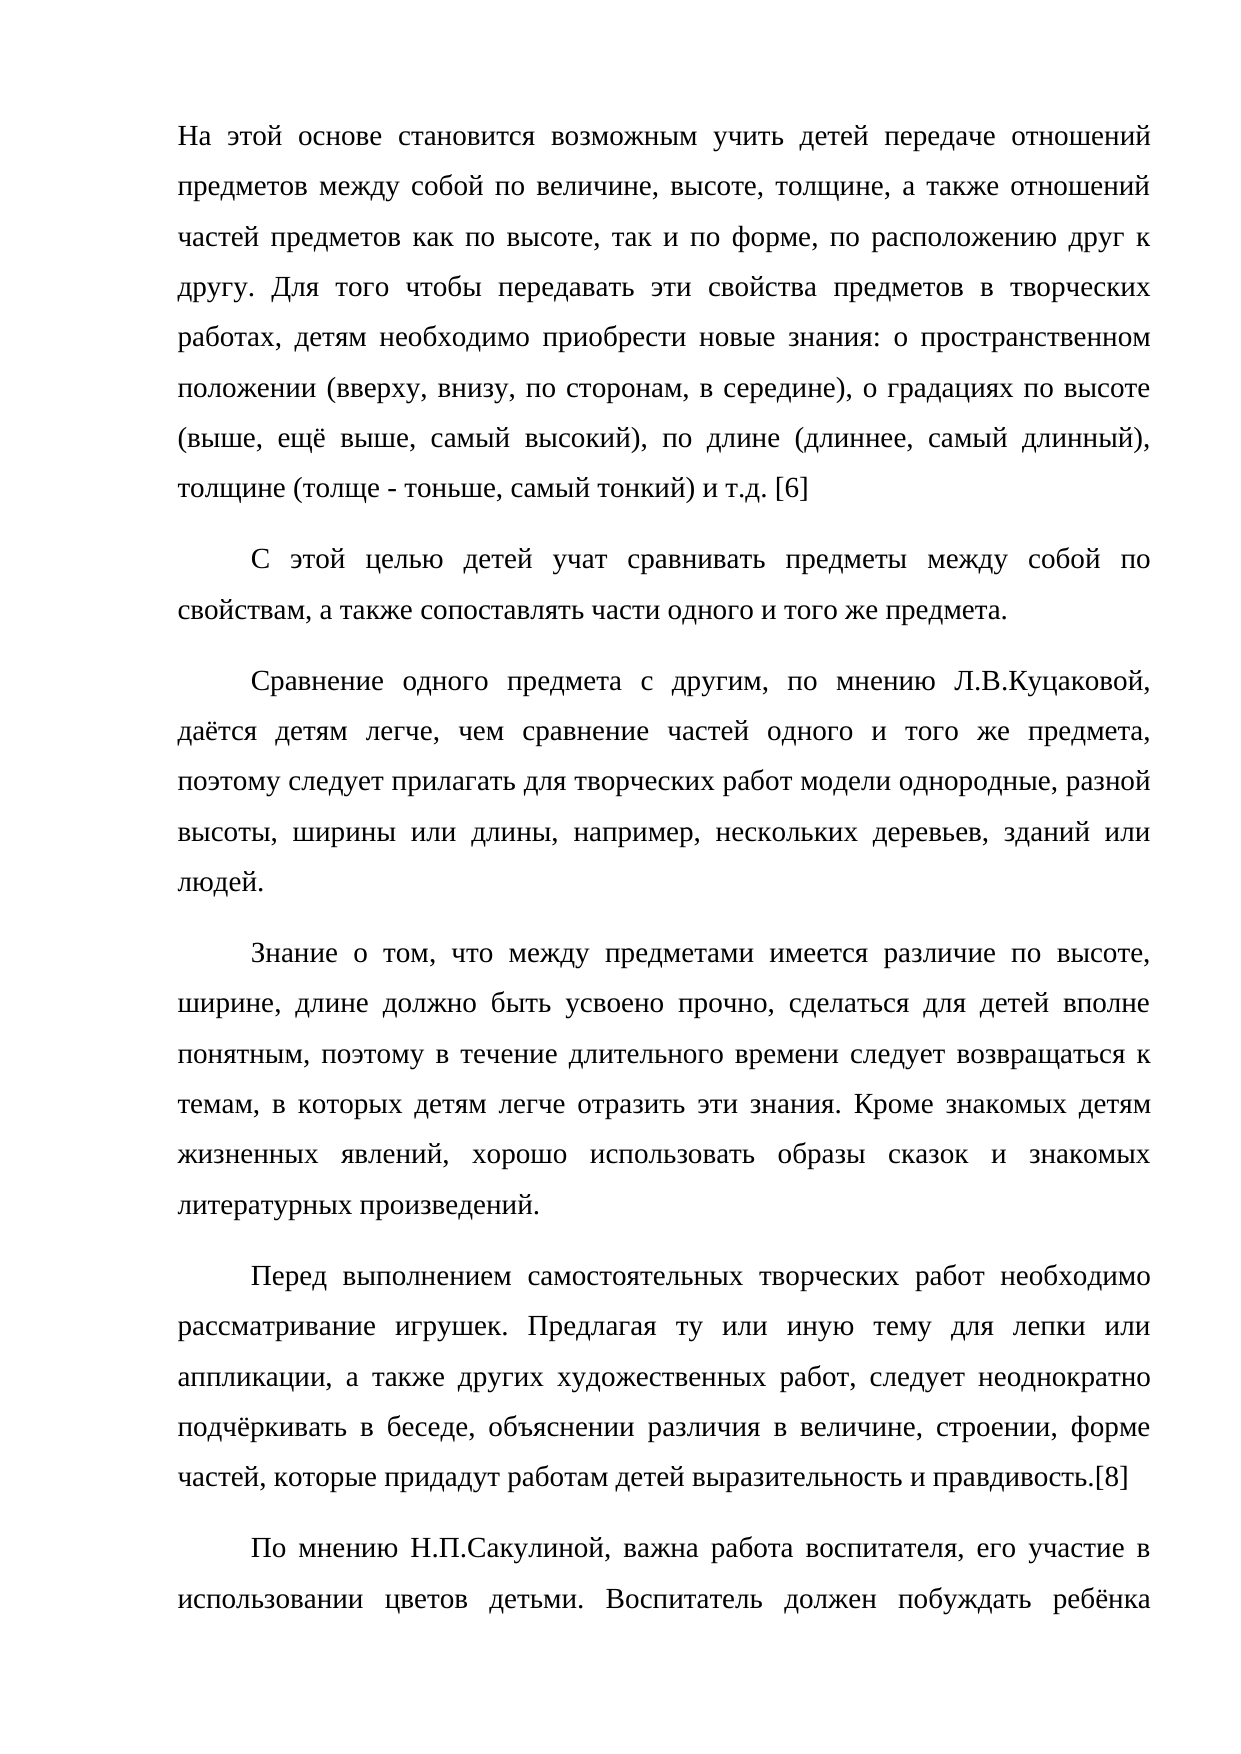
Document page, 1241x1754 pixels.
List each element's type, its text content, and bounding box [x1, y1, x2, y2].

text Перед выполнением самостоятельных творческих работ необходимо рассматривание игрушек. Предлагая ту или иную тему для лепки или аппликации, а также других художественных работ, следует неоднократно подчёркивать в беседе, объяснении различия в величине, строении, форме частей, которые придадут работам детей выразительность и правдивость.[8] [177, 1258, 1152, 1493]
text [177, 118, 1152, 504]
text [177, 1530, 1152, 1614]
text Знание о том, что между предметами имеется различие по высоте, ширине, длине должно быть усвоено прочно, сделаться для детей вполне понятным, поэтому в течение длительного времени следует возвращаться к темам, в которых детям легче отразить эти знания. Кроме знакомых детям жизненных явлений, хорошо использовать образы сказок и знакомых литературных произведений. [177, 935, 1152, 1220]
text С этой целью детей учат сравнивать предметы между собой по свойствам, а также сопоставлять части одного и того же предмета. [177, 541, 1152, 625]
text Сравнение одного предмета с другим, по мнению Л.В.Куцаковой, даётся детям легче, чем сравнение частей одного и того же предмета, поэтому следует прилагать для творческих работ модели однородные, разной высоты, ширины или длины, например, нескольких деревьев, зданий или людей. [177, 663, 1152, 898]
